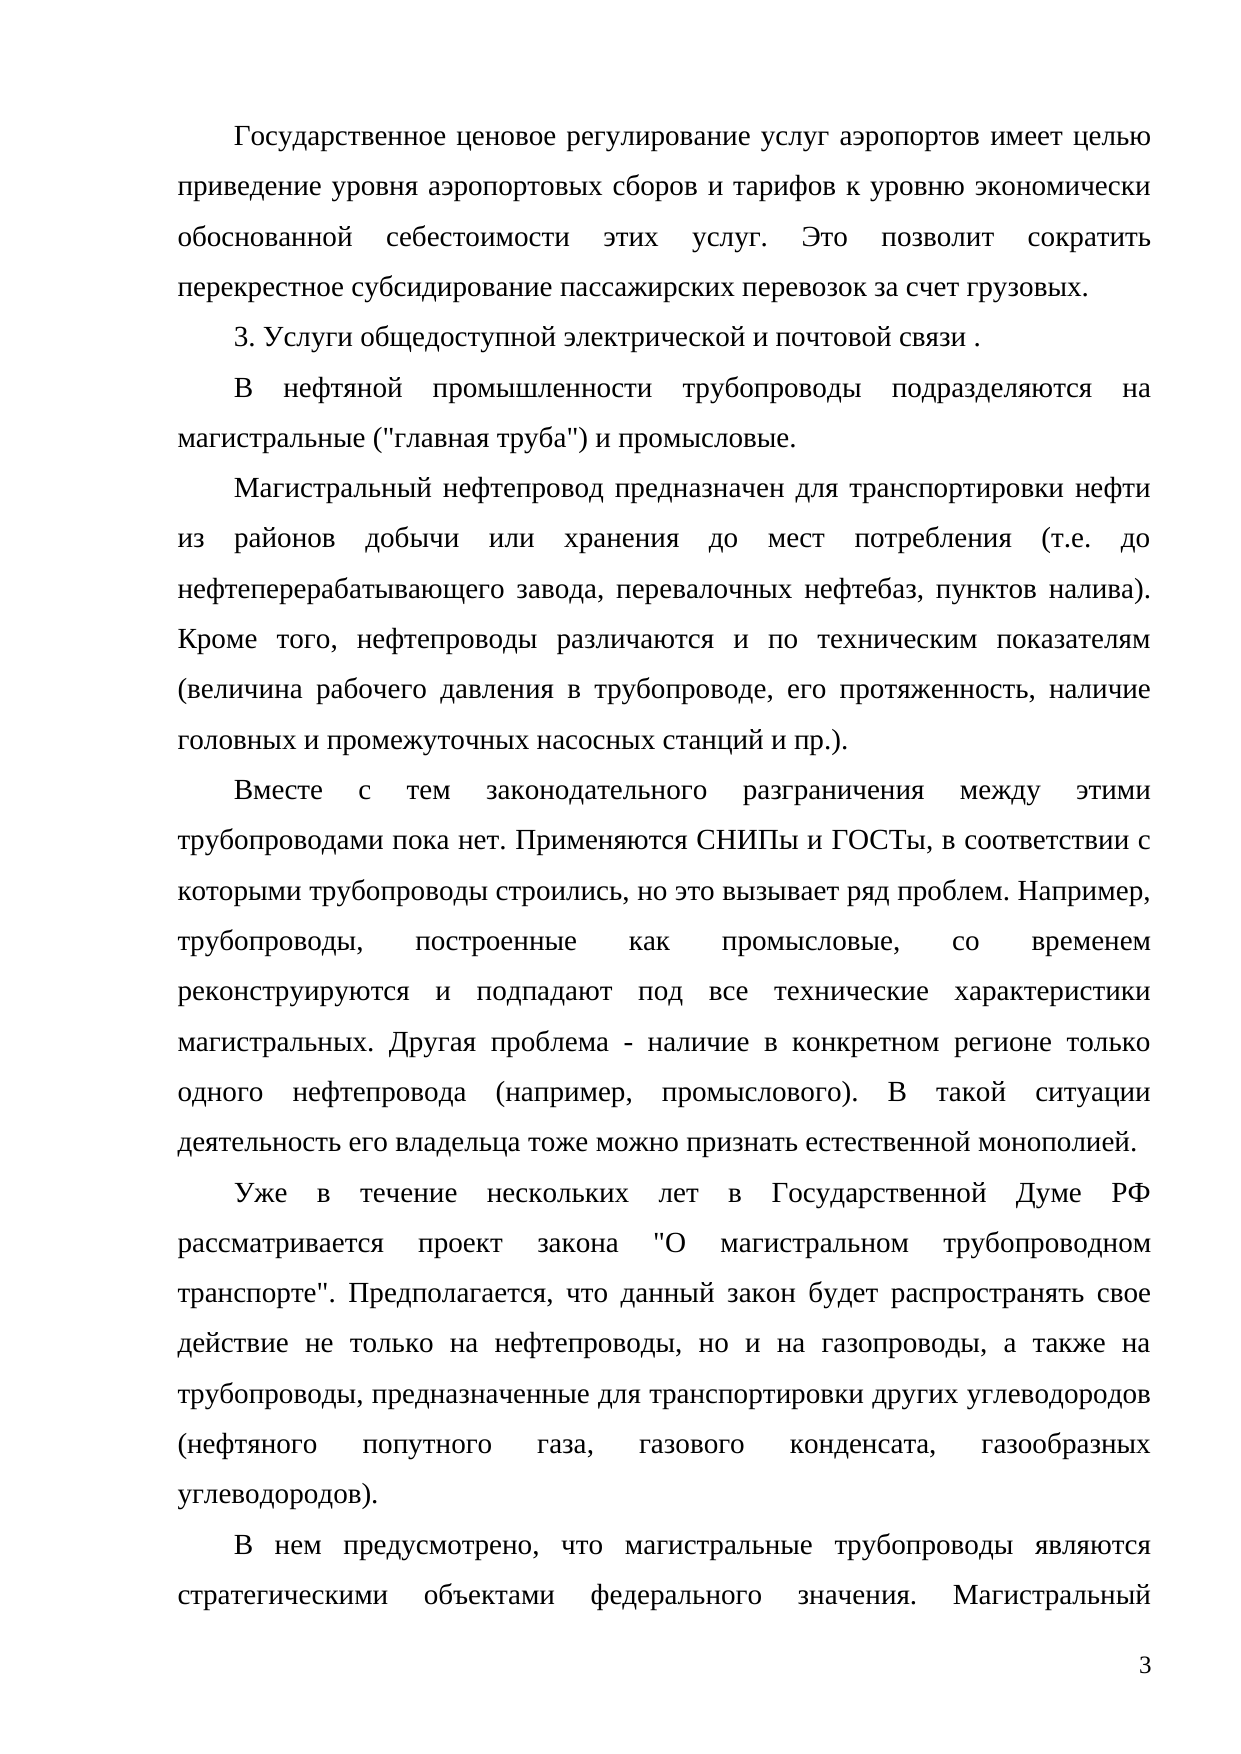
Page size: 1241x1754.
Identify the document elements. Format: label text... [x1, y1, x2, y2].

text Магистральный нефтепровод предназначен для транспортировки нефти из районов добычи или хранения до мест потребления (т.е. до нефтеперерабатывающего завода, перевалочных нефтебаз, пунктов налива). Кроме того, нефтепроводы различаются и по техническим показателям (величина рабочего давления в трубопроводе, его протяженность, наличие головных и промежуточных насосных станций и пр.). [177, 470, 1152, 755]
text Государственное ценовое регулирование услуг аэропортов имеет целью приведение уровня аэропортовых сборов и тарифов к уровню экономически обоснованной себестоимости этих услуг. Это позволит сократить перекрестное субсидирование пассажирских перевозок за счет грузовых. [177, 118, 1152, 303]
text Уже в течение нескольких лет в Государственной Думе РФ рассматривается проект закона "О магистральном трубопроводном транспорте". Предполагается, что данный закон будет распространять свое действие не только на нефтепроводы, но и на газопроводы, а также на трубопроводы, предназначенные для транспортировки других углеводородов (нефтяного попутного газа, газового конденсата, газообразных углеводородов). [177, 1175, 1152, 1510]
text В нефтяной промышленности трубопроводы подразделяются на магистральные ("главная труба") и промысловые. [177, 370, 1152, 453]
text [177, 1527, 1152, 1611]
text 3. Услуги общедоступной электрической и почтовой связи . [177, 319, 1152, 353]
text Вместе с тем законодательного разграничения между этими трубопроводами пока нет. Применяются СНИПы и ГОСТы, в соответствии с которыми трубопроводы строились, но это вызывает ряд проблем. Например, трубопроводы, построенные как промысловые, со временем реконструируются и подпадают под все технические характеристики магистральных. Другая проблема - наличие в конкретном регионе только одного нефтепровода (например, промыслового). В такой ситуации деятельность его владельца тоже можно признать естественной монополией. [177, 772, 1152, 1158]
